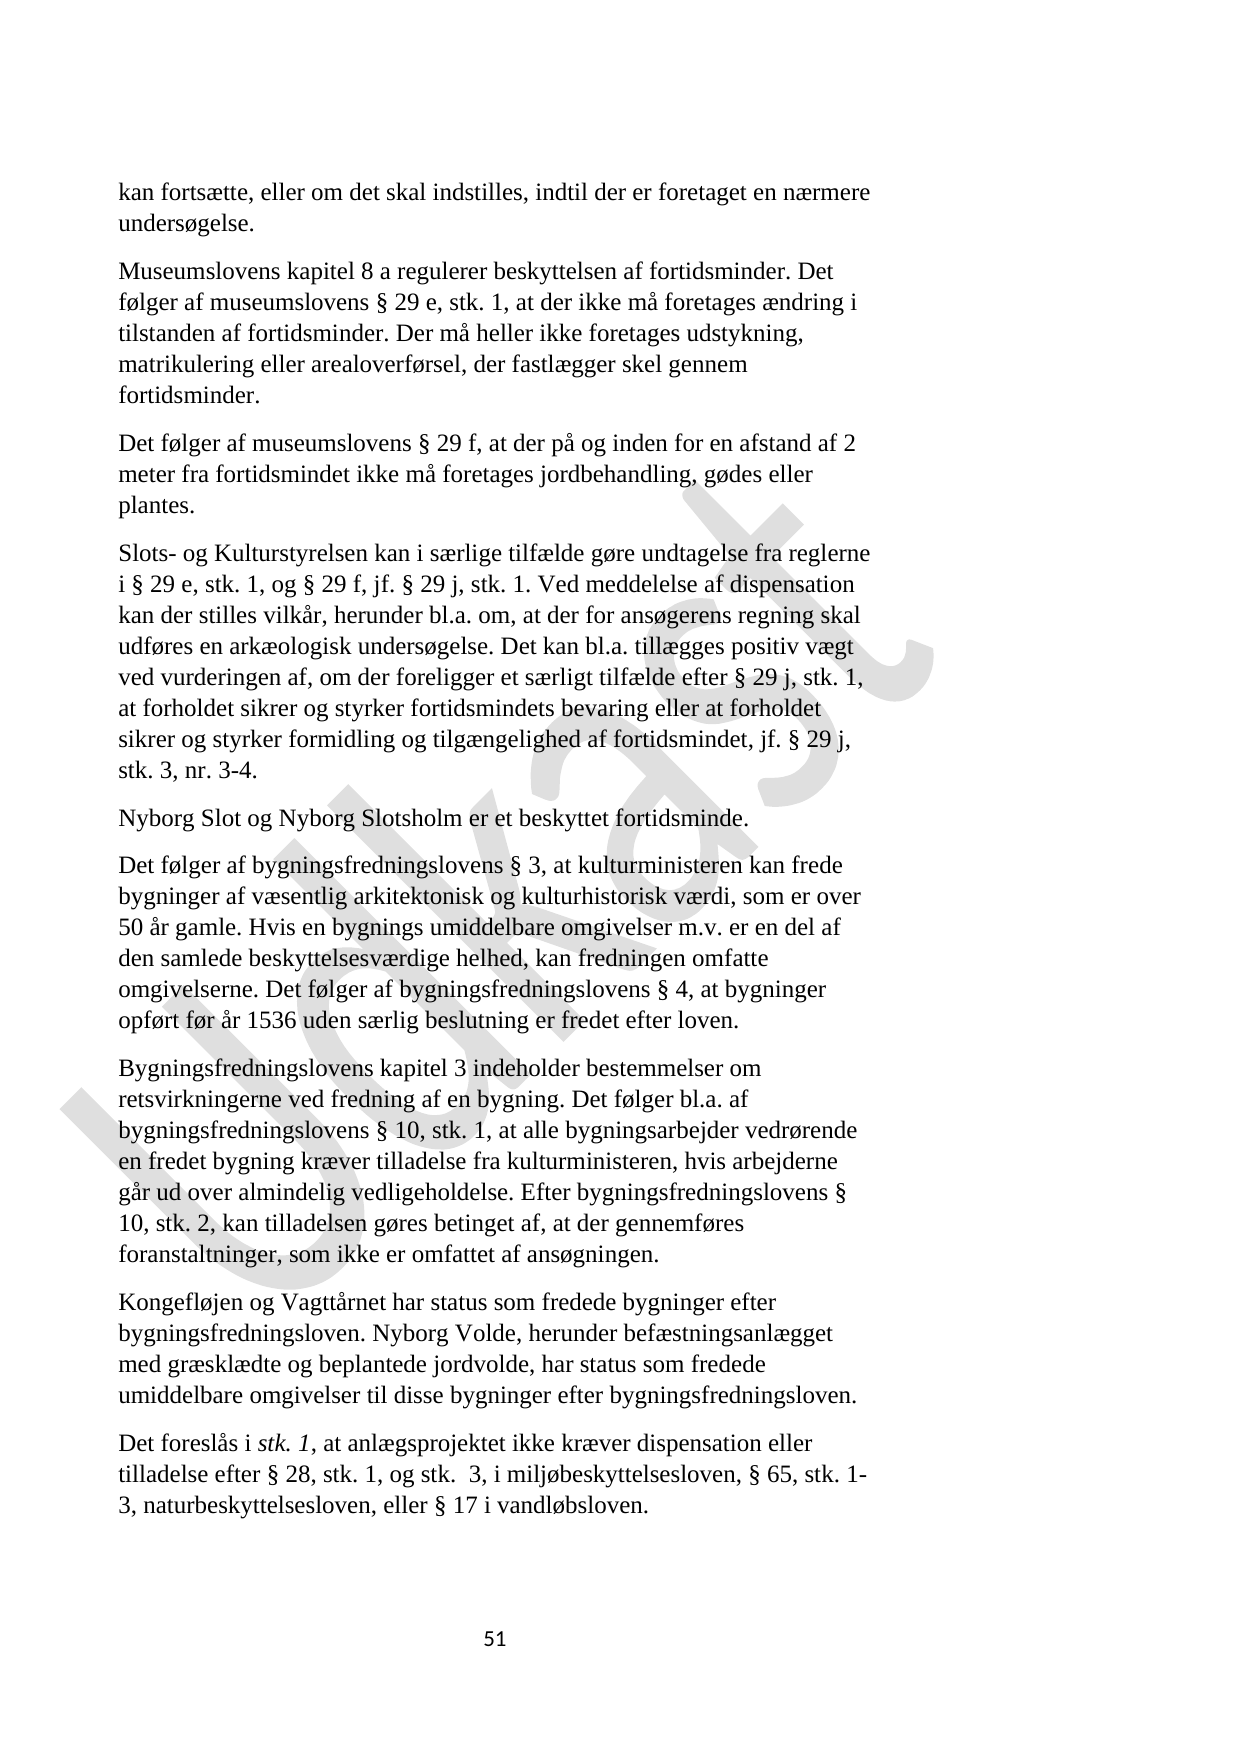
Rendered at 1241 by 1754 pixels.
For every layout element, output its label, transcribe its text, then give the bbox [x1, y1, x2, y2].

text Bygningsfredningslovens kapitel 3 indeholder bestemmelser om retsvirkningerne ved fredning af en bygning. Det følger bl.a. af bygningsfredningslovens § 10, stk. 1, at alle bygningsarbejder vedrørende en fredet bygning kræver tilladelse fra kulturministeren, hvis arbejderne går ud over almindelig vedligeholdelse. Efter bygningsfredningslovens § 10, stk. 2, kan tilladelsen gøres betinget af, at der gennemføres foranstaltninger, som ikke er omfattet af ansøgningen. [118, 1053, 871, 1268]
text Det følger af bygningsfredningslovens § 3, at kulturministeren kan frede bygninger af væsentlig arkitektonisk og kulturhistorisk værdi, som er over 50 år gamle. Hvis en bygnings umiddelbare omgivelser m.v. er en del af den samlede beskyttelsesværdige helhed, kan fredningen omfatte omgivelserne. Det følger af bygningsfredningslovens § 4, at bygninger opført før år 1536 uden særlig beslutning er fredet efter loven. [118, 850, 871, 1034]
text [118, 177, 871, 237]
text Det følger af museumslovens § 29 f, at der på og inden for en afstand af 2 meter fra fortidsmindet ikke må foretages jordbehandling, gødes eller plantes. [118, 428, 871, 519]
text Nyborg Slot og Nyborg Slotsholm er et beskyttet fortidsminde. [118, 803, 871, 831]
text Museumslovens kapitel 8 a regulerer beskyttelsen af fortidsminder. Det følger af museumslovens § 29 e, stk. 1, at der ikke må foretages ændring i tilstanden af fortidsminder. Der må heller ikke foretages udstykning, matrikulering eller arealoverførsel, der fastlægger skel gennem fortidsminder. [118, 256, 871, 409]
text Slots- og Kulturstyrelsen kan i særlige tilfælde gøre undtagelse fra reglerne i § 29 e, stk. 1, og § 29 f, jf. § 29 j, stk. 1. Ved meddelelse af dispensation kan der stilles vilkår, herunder bl.a. om, at der for ansøgerens regning skal udføres en arkæologisk undersøgelse. Det kan bl.a. tillægges positiv vægt ved vurderingen af, om der foreligger et særligt tilfælde efter § 29 j, stk. 1, at forholdet sikrer og styrker fortidsmindets bevaring eller at forholdet sikrer og styrker formidling og tilgængelighed af fortidsmindet, jf. § 29 j, stk. 3, nr. 3-4. [118, 538, 871, 784]
text Det foreslås i stk. 1, at anlægsprojektet ikke kræver dispensation eller tilladelse efter § 28, stk. 1, og stk. 3, i miljøbeskyttelsesloven, § 65, stk. 1-3, naturbeskyttelsesloven, eller § 17 i vandløbsloven. [118, 1428, 871, 1519]
text Kongefløjen og Vagttårnet har status som fredede bygninger efter bygningsfredningsloven. Nyborg Volde, herunder befæstningsanlægget med græsklædte og beplantede jordvolde, har status som fredede umiddelbare omgivelser til disse bygninger efter bygningsfredningsloven. [118, 1287, 871, 1409]
